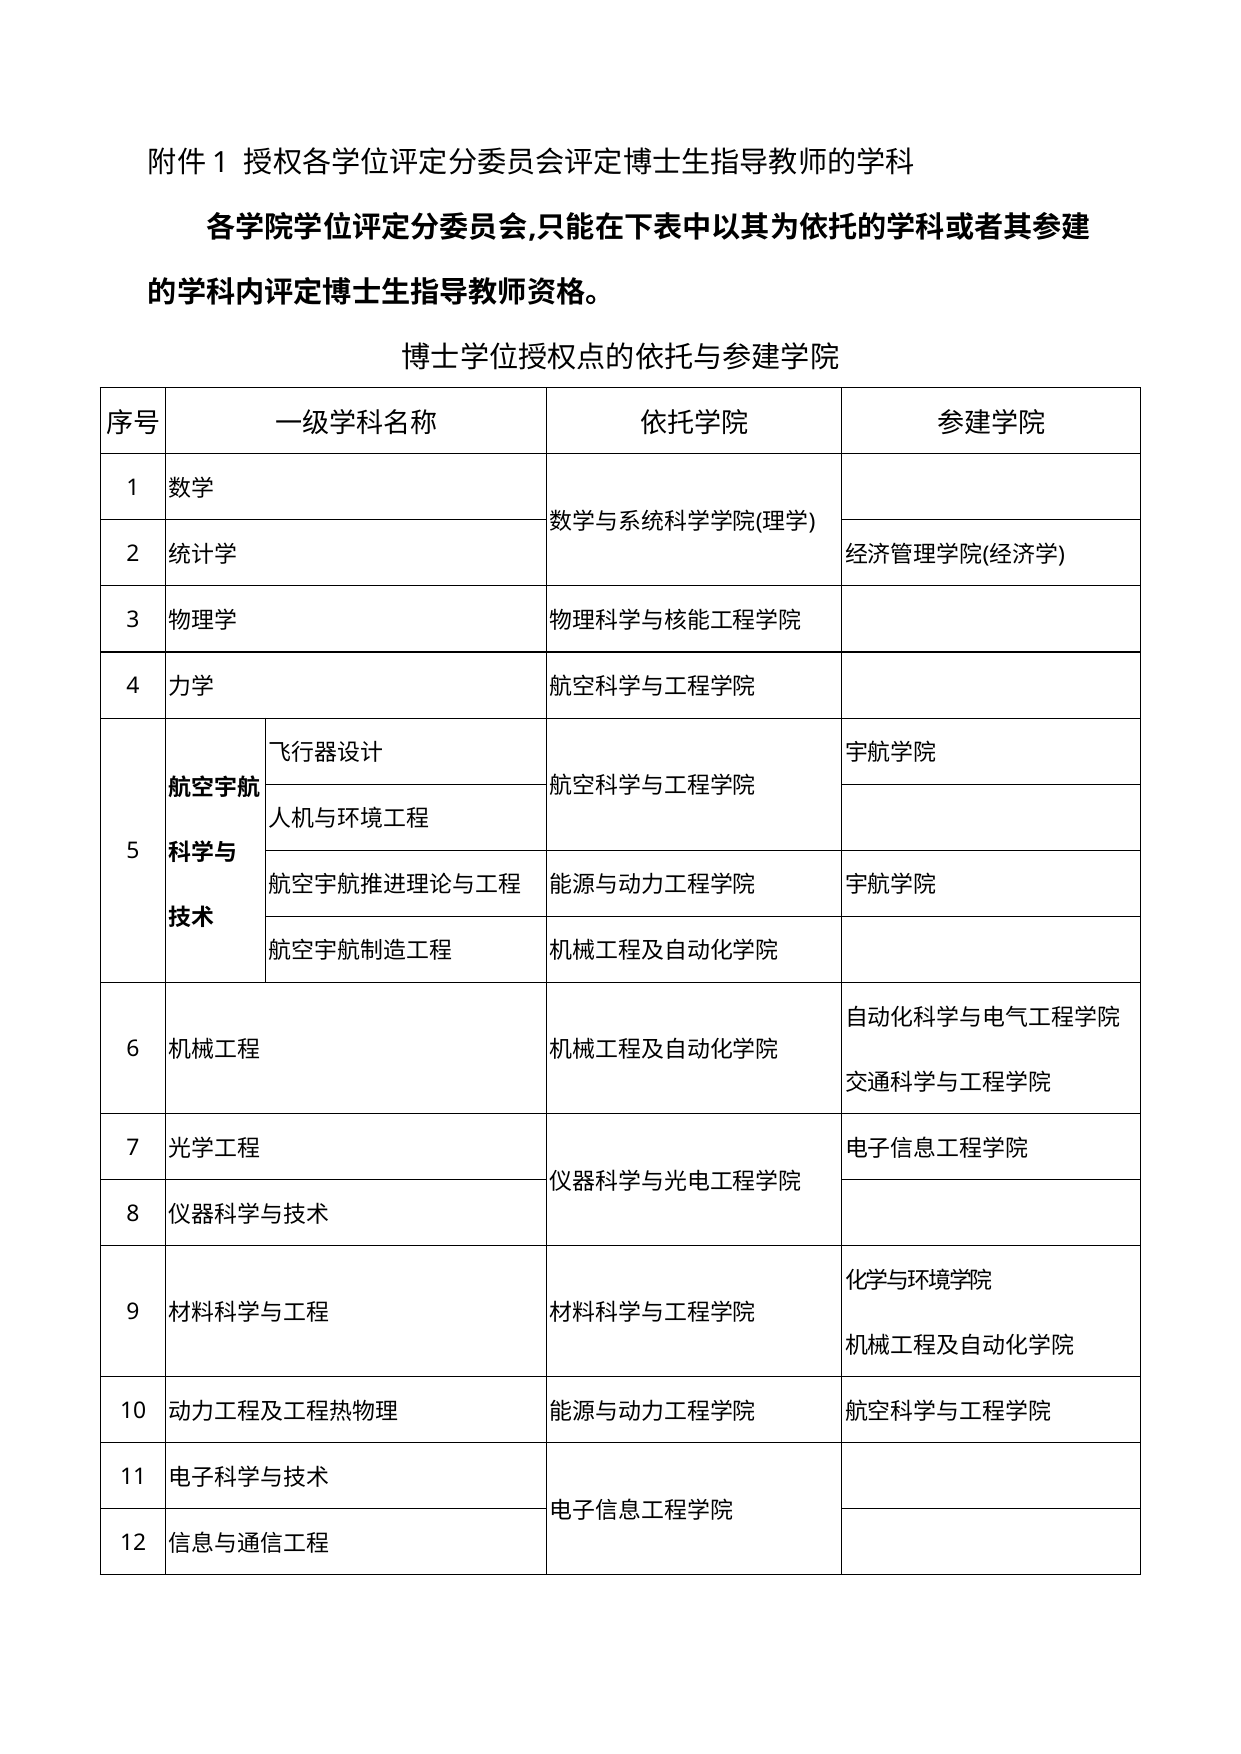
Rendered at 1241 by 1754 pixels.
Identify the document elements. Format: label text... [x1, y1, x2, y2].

table_header 参建学院 [842, 388, 1140, 453]
text 附件1 授权各学位评定分委员会评定博士生指导教师的学科 [148, 127, 1092, 192]
table_cell 材料科学与工程 [166, 1246, 546, 1376]
table_cell 经济管理学院(经济学) [842, 520, 1140, 585]
table_header 序号 [101, 388, 165, 453]
table_cell 航空科学与工程学院 [547, 653, 841, 717]
table_header 依托学院 [547, 388, 841, 453]
table_cell 航空宇航 科学与 技术 [166, 719, 265, 982]
table_cell 材料科学与工程学院 [547, 1246, 841, 1376]
table_cell 机械工程 [166, 983, 546, 1113]
table_cell 化学与环境学院 机械工程及自动化学院 [842, 1246, 1140, 1376]
table_cell 7 [101, 1114, 165, 1179]
table_cell 8 [101, 1180, 165, 1245]
table_cell 信息与通信工程 [166, 1509, 546, 1574]
table_cell 电子信息工程学院 [842, 1114, 1140, 1179]
table_cell 宇航学院 [842, 851, 1140, 916]
table_cell 飞行器设计 [266, 719, 546, 783]
table_cell 1 [101, 454, 165, 519]
text 博士学位授权点的依托与参建学院 [148, 322, 1092, 387]
table_cell 能源与动力工程学院 [547, 851, 841, 916]
table_cell 3 [101, 586, 165, 651]
table_cell 4 [101, 653, 165, 717]
table_cell [842, 1180, 1140, 1245]
table_cell 仪器科学与光电工程学院 [547, 1114, 841, 1245]
table_cell [842, 586, 1140, 651]
table_cell 11 [101, 1443, 165, 1508]
table_cell 10 [101, 1377, 165, 1442]
table_cell [842, 1443, 1140, 1508]
table_cell 航空科学与工程学院 [842, 1377, 1140, 1442]
table_cell 5 [101, 719, 165, 982]
table_cell 电子信息工程学院 [547, 1443, 841, 1574]
table_cell 机械工程及自动化学院 [547, 917, 841, 982]
table_cell 航空科学与工程学院 [547, 719, 841, 849]
table_cell 2 [101, 520, 165, 585]
table_cell 自动化科学与电气工程学院 交通科学与工程学院 [842, 983, 1140, 1113]
table_cell 能源与动力工程学院 [547, 1377, 841, 1442]
table_cell [842, 785, 1140, 849]
table_cell 物理学 [166, 586, 546, 651]
table_cell 机械工程及自动化学院 [547, 983, 841, 1113]
table_cell 12 [101, 1509, 165, 1574]
table_cell 数学与系统科学学院(理学) [547, 454, 841, 585]
table_cell [842, 653, 1140, 717]
table_cell [842, 1509, 1140, 1574]
table_cell 物理科学与核能工程学院 [547, 586, 841, 651]
text 各学院学位评定分委员会,只能在下表中以其为依托的学科或者其参建的学科内评定博士生指导教师资格。 [148, 192, 1092, 322]
table_cell 数学 [166, 454, 546, 519]
table_cell 动力工程及工程热物理 [166, 1377, 546, 1442]
table_cell [842, 917, 1140, 982]
table_cell 光学工程 [166, 1114, 546, 1179]
table_cell 统计学 [166, 520, 546, 585]
table_cell 航空宇航制造工程 [266, 917, 546, 982]
table_cell 航空宇航推进理论与工程 [266, 851, 546, 916]
table_cell 力学 [166, 653, 546, 717]
table_cell 人机与环境工程 [266, 785, 546, 849]
table_cell [842, 454, 1140, 519]
table_cell 电子科学与技术 [166, 1443, 546, 1508]
table_cell 仪器科学与技术 [166, 1180, 546, 1245]
table_header 一级学科名称 [166, 388, 546, 453]
table_cell 宇航学院 [842, 719, 1140, 783]
table_cell 9 [101, 1246, 165, 1376]
table_cell 6 [101, 983, 165, 1113]
